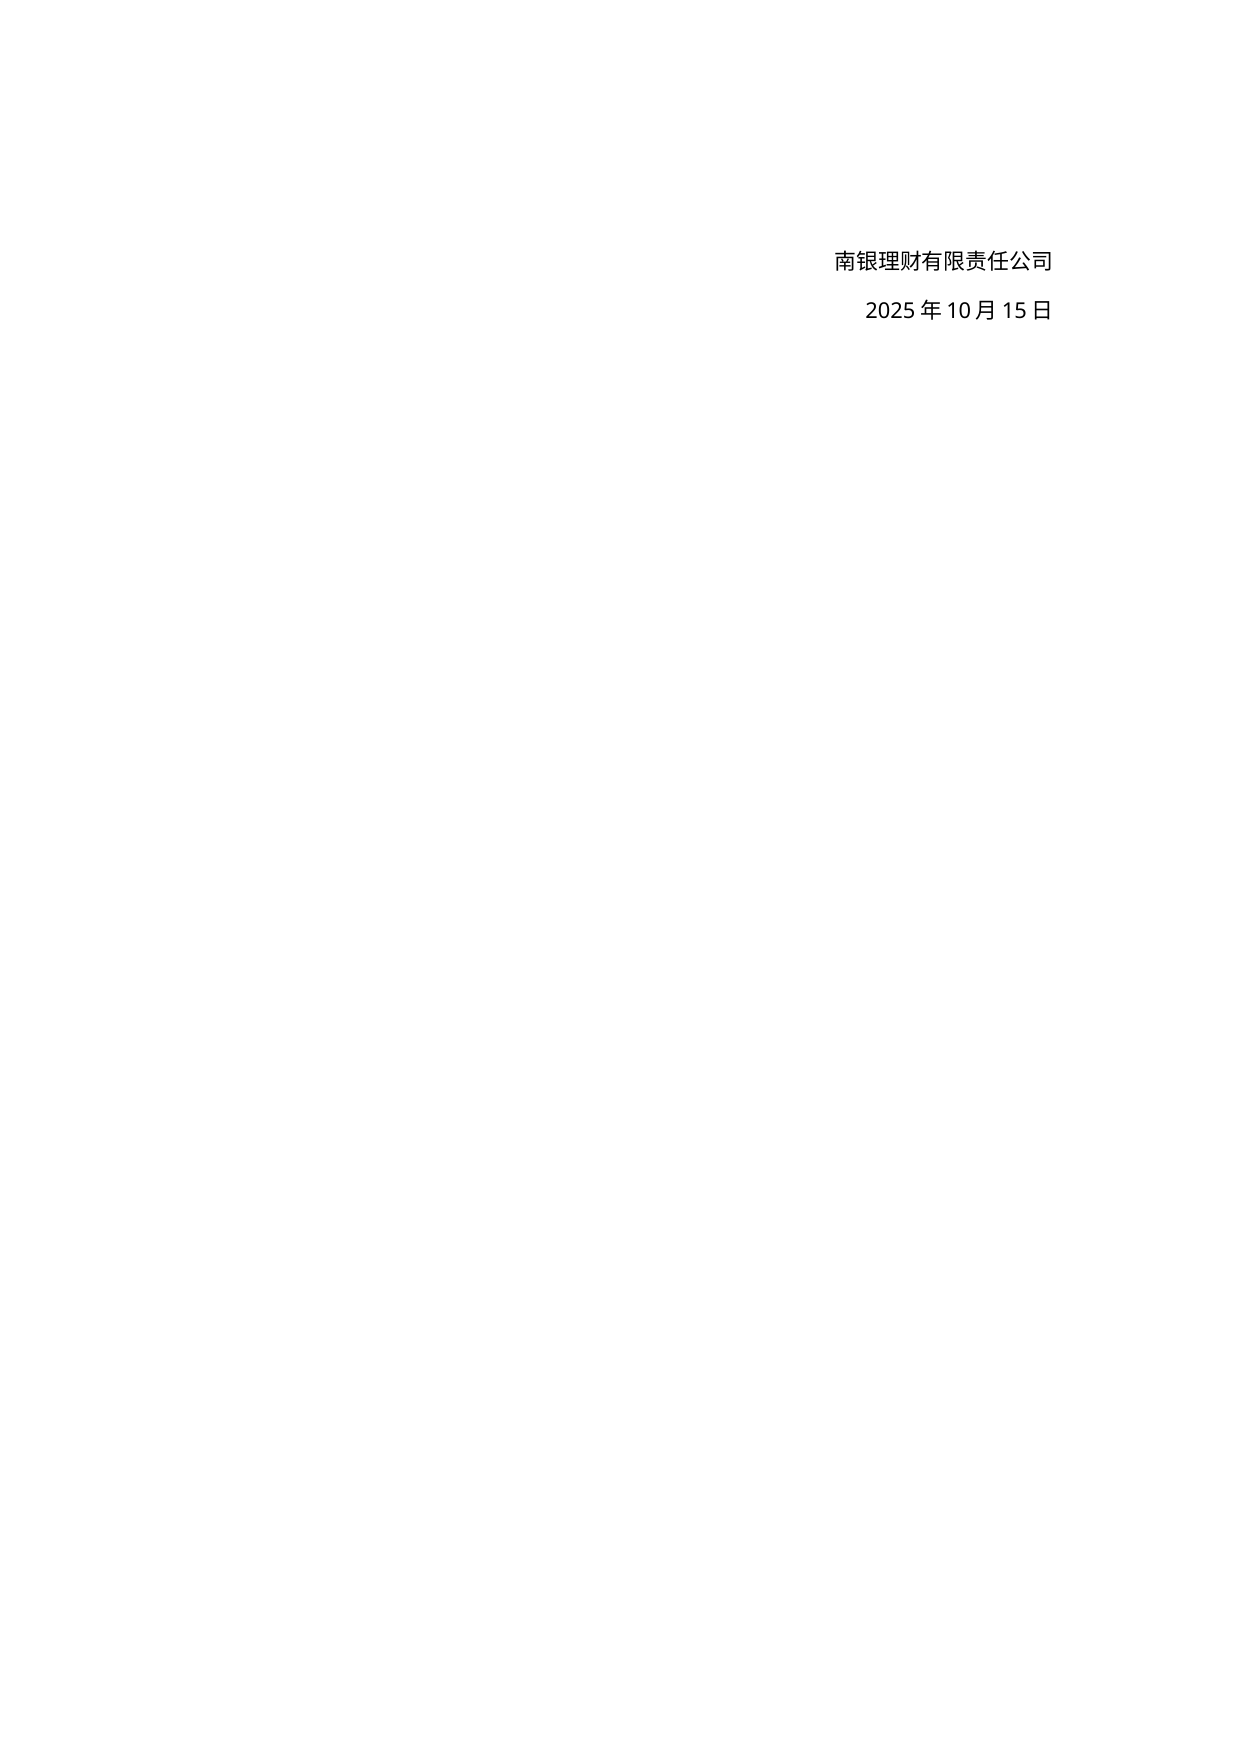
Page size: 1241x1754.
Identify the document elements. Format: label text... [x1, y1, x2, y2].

text 2025年10月15日 [187, 292, 1053, 325]
text 南银理财有限责任公司 [187, 244, 1053, 276]
